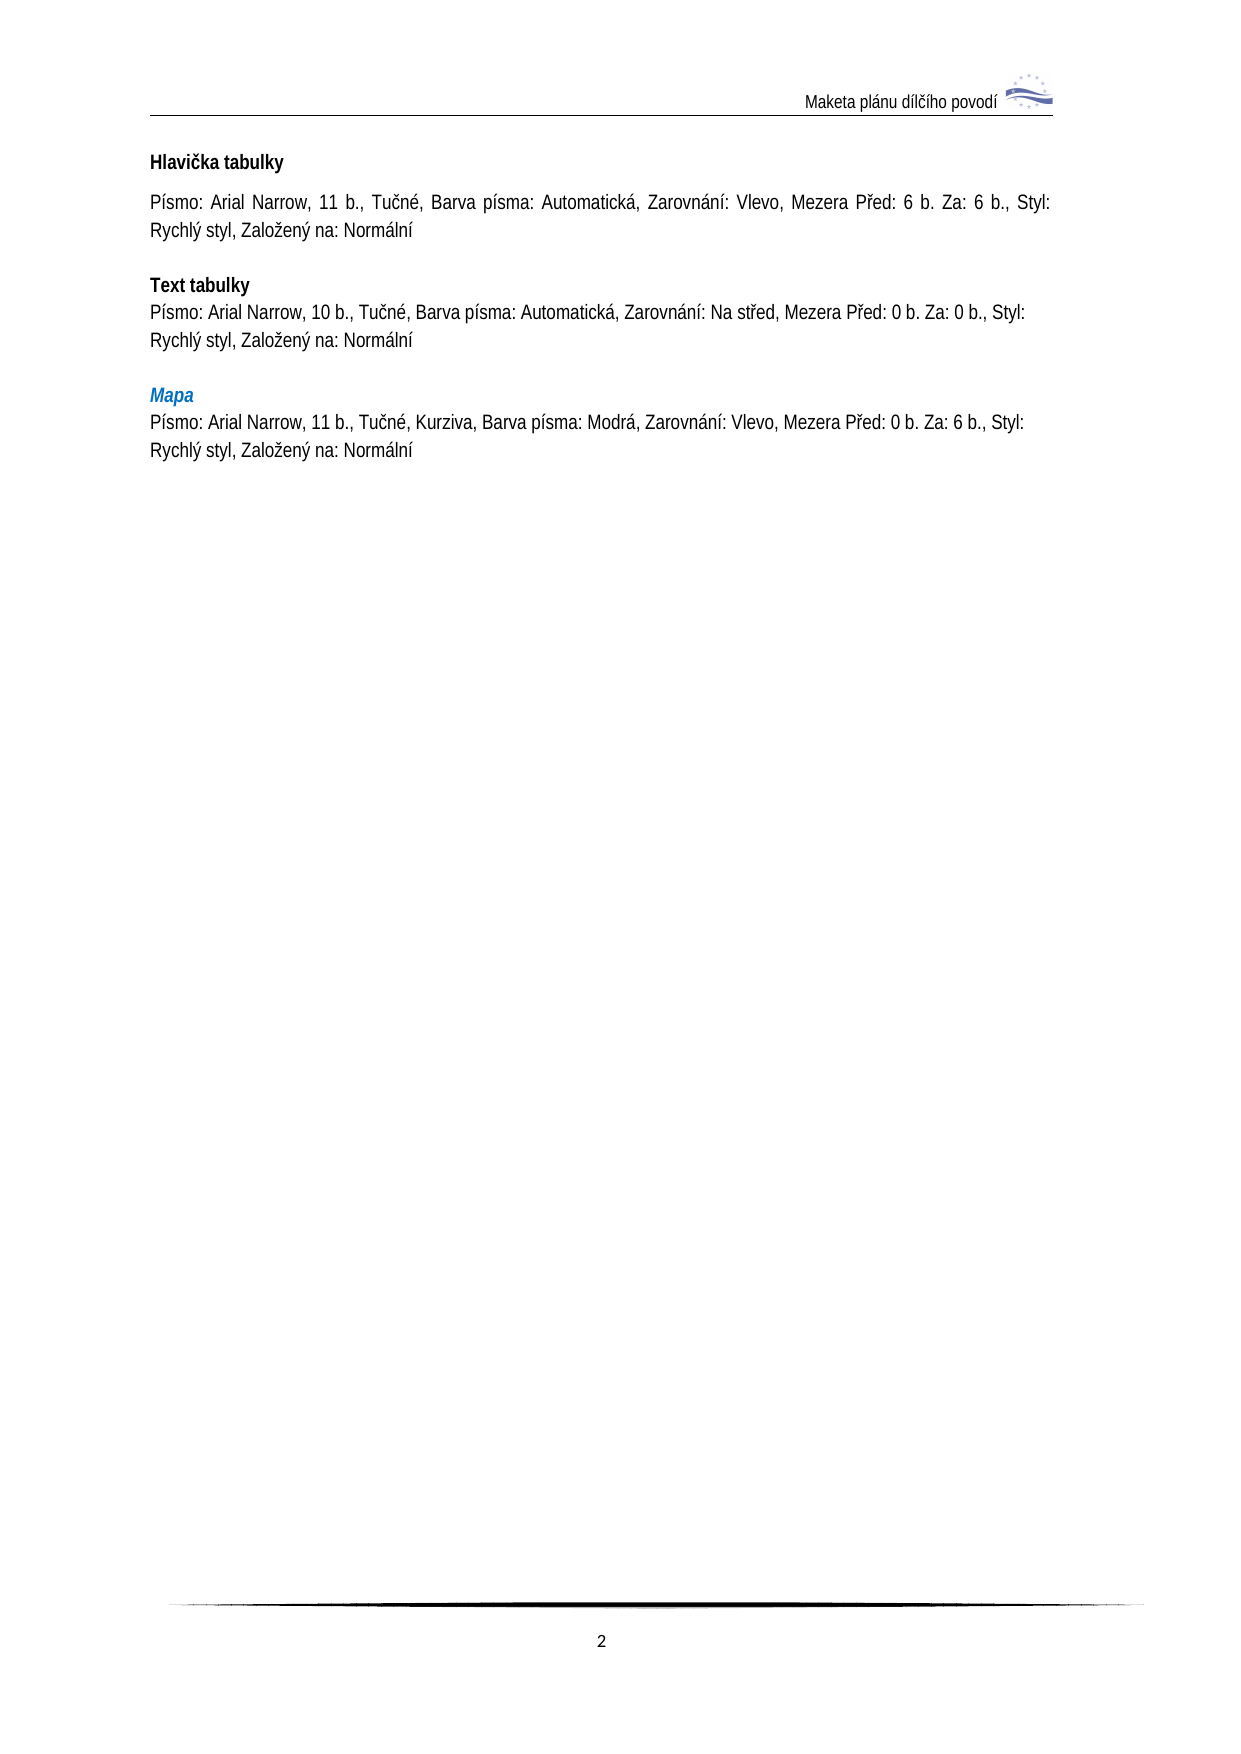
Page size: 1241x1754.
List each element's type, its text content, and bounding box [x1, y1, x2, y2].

text Rychlý styl, Založený na: Normální [150, 327, 1053, 351]
text Hlavička tabulky [150, 150, 1053, 174]
text Písmo: Arial Narrow, 10 b., Tučné, Barva písma: Automatická, Zarovnání: Na střed, Mezera Před: 0 b. Za: 0 b., Styl: [150, 300, 1053, 324]
text Mapa [150, 382, 1053, 406]
text Rychlý styl, Založený na: Normální [150, 437, 1053, 461]
text Písmo: Arial Narrow, 11 b., Tučné, Barva písma: Automatická, Zarovnání: Vlevo, Mezera Před: 6 b. Za: 6 b., Styl: Rychlý styl, Založený na: Normální [150, 190, 1053, 241]
picture [168, 1601, 1144, 1609]
picture [1005, 73, 1053, 109]
text Text tabulky [150, 272, 1053, 296]
text Písmo: Arial Narrow, 11 b., Tučné, Kurziva, Barva písma: Modrá, Zarovnání: Vlevo, Mezera Před: 0 b. Za: 6 b., Styl: [150, 410, 1053, 434]
